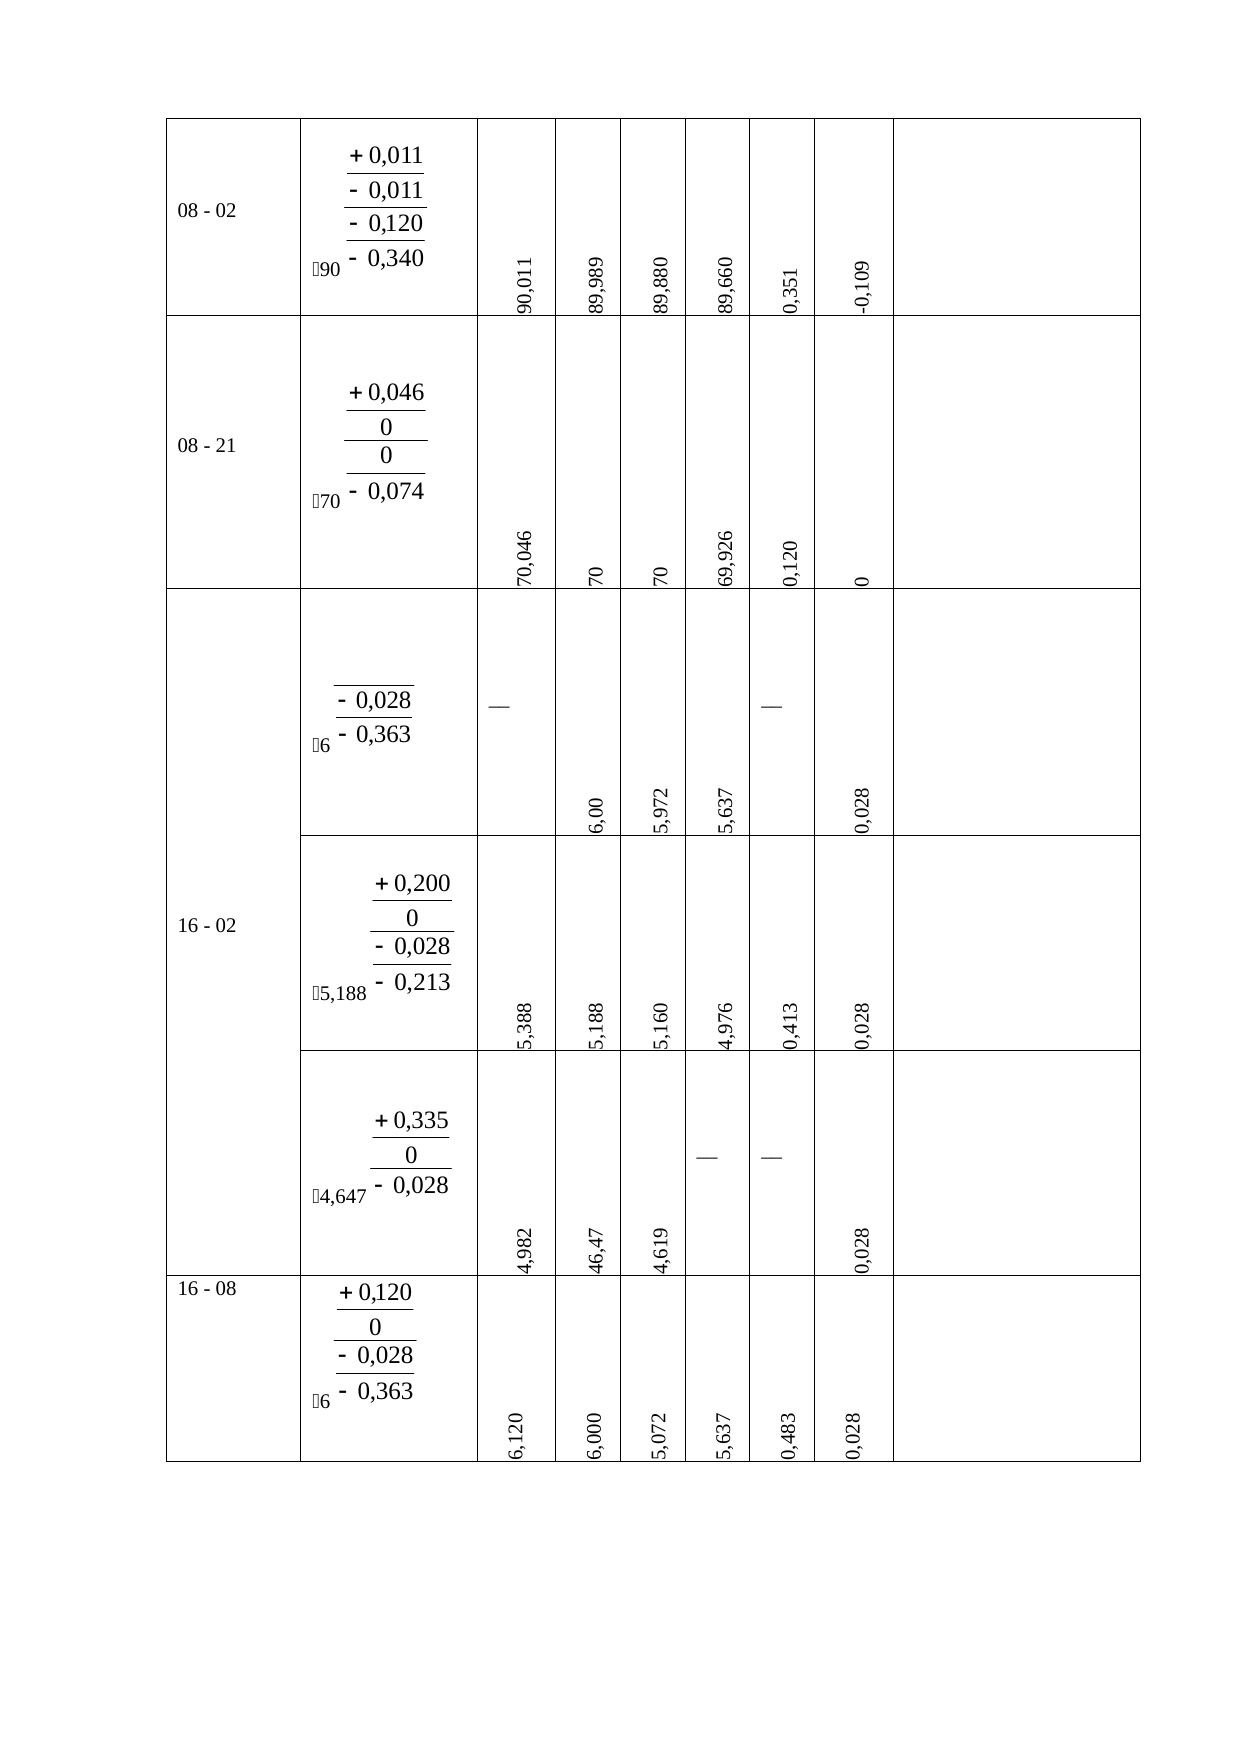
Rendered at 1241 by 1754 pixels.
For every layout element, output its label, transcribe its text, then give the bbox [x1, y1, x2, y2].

table_cell 16 - 02 [167, 589, 300, 1275]
table_cell 0,028 [815, 836, 893, 1050]
table_cell 0,028 [815, 1051, 893, 1275]
table_cell 6,00 [556, 589, 620, 835]
table_cell [894, 316, 1140, 588]
table_cell 4,976 [686, 836, 749, 1050]
table_cell [894, 1051, 1140, 1275]
table_cell –– [750, 1051, 814, 1275]
table_cell 08 - 21 [167, 316, 300, 588]
table_cell –– [686, 1051, 749, 1275]
table_cell [894, 119, 1140, 315]
table_cell 5,972 [621, 589, 685, 835]
table_cell 4,619 [621, 1051, 685, 1275]
table_cell 5,388 [478, 836, 555, 1050]
table_cell 89,880 [621, 119, 685, 315]
table_cell 0,351 [750, 119, 814, 315]
table_cell –– [750, 589, 814, 835]
table_cell 16 - 08 [167, 1276, 300, 1461]
table_cell 70,046 [478, 316, 555, 588]
table_cell 5,188 [301, 836, 477, 1050]
table_cell 70 [301, 316, 477, 588]
table_cell 0,483 [750, 1276, 814, 1461]
table_cell 90 [301, 119, 477, 315]
table_cell 0 [815, 316, 893, 588]
table_cell 4,982 [478, 1051, 555, 1275]
table_cell 5,637 [686, 589, 749, 835]
table_cell [894, 589, 1140, 835]
table_cell 5,637 [686, 1276, 749, 1461]
table_cell [894, 836, 1140, 1050]
table_cell 4,647 [301, 1051, 477, 1275]
table_cell -0,109 [815, 119, 893, 315]
table_cell 70 [556, 316, 620, 588]
table_cell 89,989 [556, 119, 620, 315]
table_cell 5,160 [621, 836, 685, 1050]
table_cell 69,926 [686, 316, 749, 588]
table_cell –– [478, 589, 555, 835]
table_cell 0,120 [750, 316, 814, 588]
table_cell 70 [621, 316, 685, 588]
table_cell 0,028 [815, 1276, 893, 1461]
table_cell 5,188 [556, 836, 620, 1050]
table_cell 6,000 [556, 1276, 620, 1461]
table_cell 6 [301, 589, 477, 835]
table_cell [894, 1276, 1140, 1461]
table_cell 08 - 02 [167, 119, 300, 315]
table_cell 90,011 [478, 119, 555, 315]
table_cell 5,072 [621, 1276, 685, 1461]
table_cell 46,47 [556, 1051, 620, 1275]
table_cell 0,413 [750, 836, 814, 1050]
table_cell 0,028 [815, 589, 893, 835]
table_cell 89,660 [686, 119, 749, 315]
table_cell 6,120 [478, 1276, 555, 1461]
table_cell 6 [301, 1276, 477, 1461]
